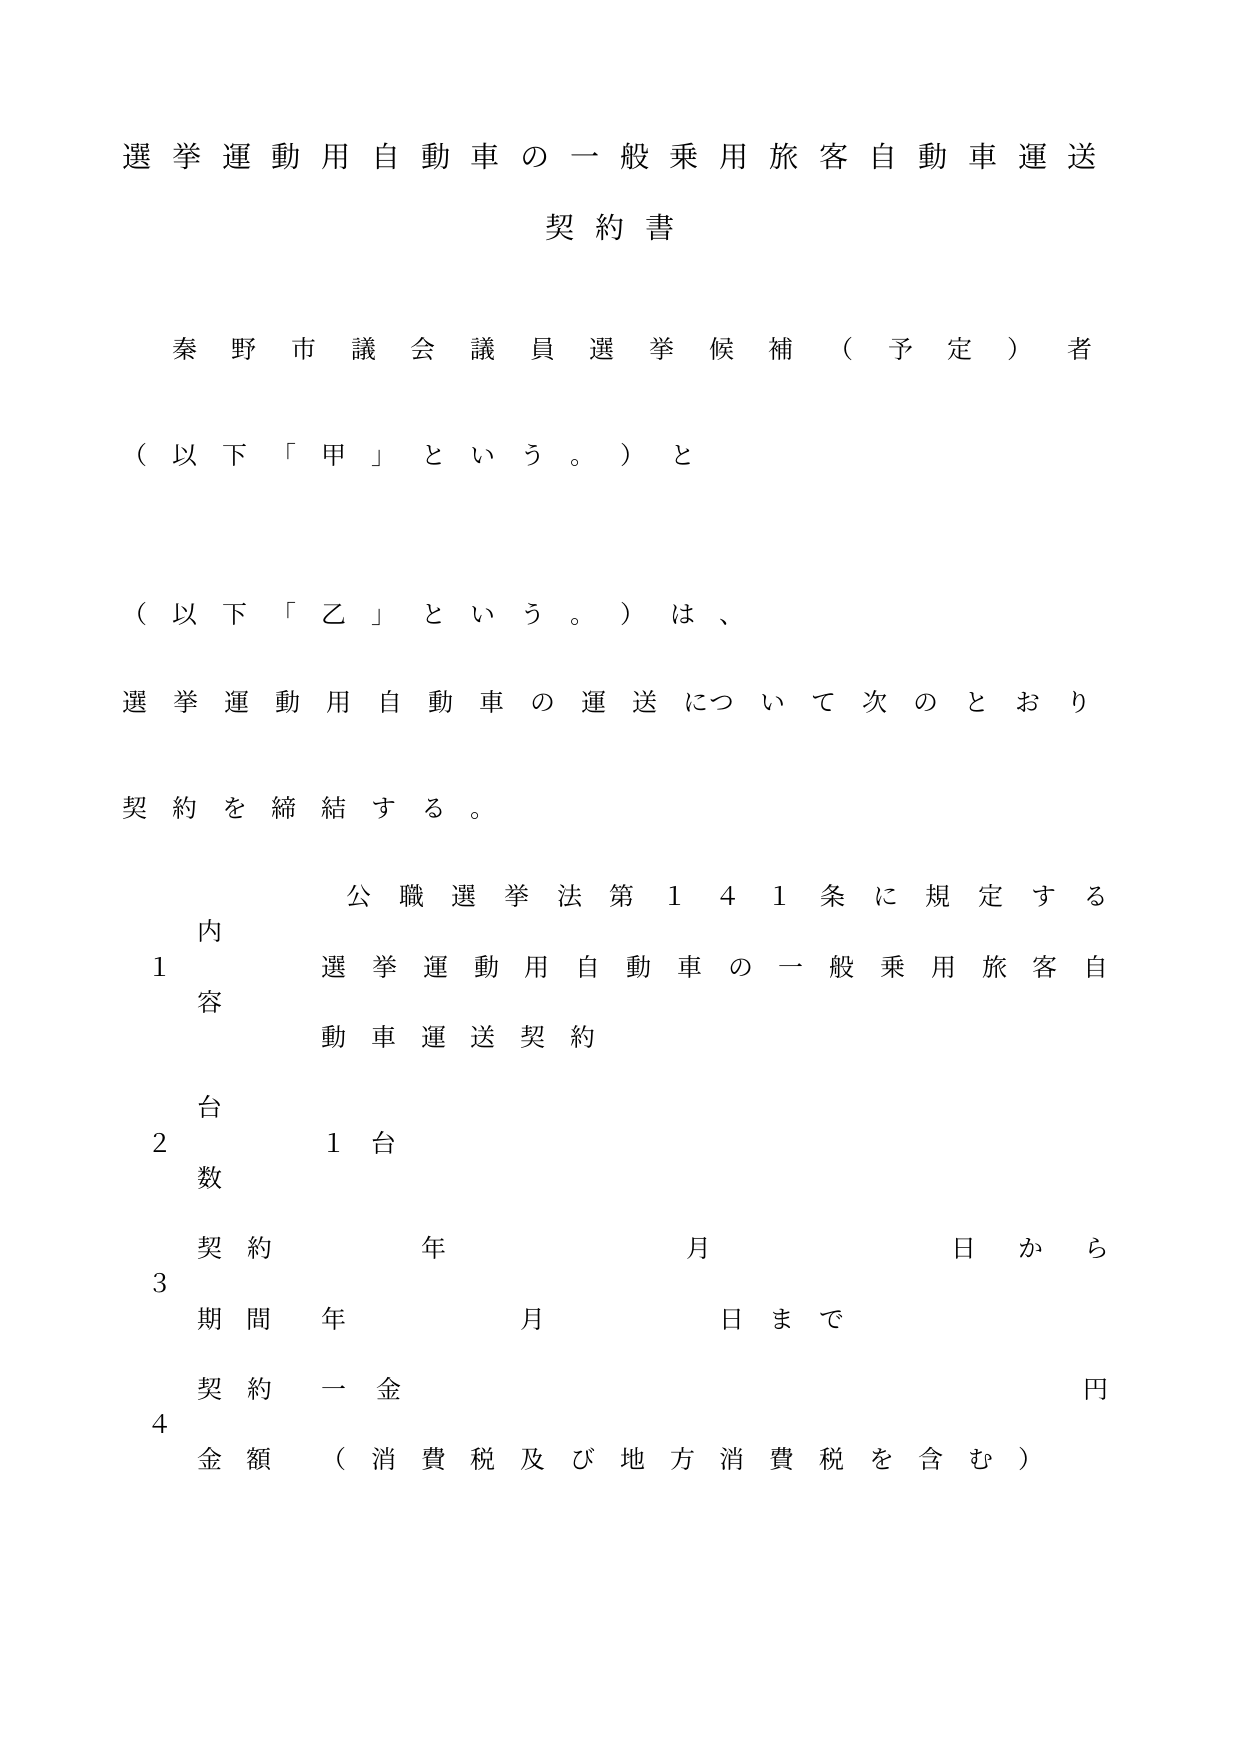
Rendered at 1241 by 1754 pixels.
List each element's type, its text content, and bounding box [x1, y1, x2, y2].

text 秦野市議会議員選挙候補（予定）者 （以下「甲」という。）と [122, 313, 1118, 489]
table_cell 契約期間 [169, 1212, 307, 1353]
table_cell 契約金額 [169, 1353, 307, 1493]
table_cell 一金 円（消費税及び地方消費税を含む） [308, 1353, 1144, 1493]
table_cell 年 月 日から 年 月 日まで [308, 1212, 1144, 1353]
table_header １ [122, 860, 169, 1071]
table_cell 台 数 [169, 1071, 307, 1212]
table_cell ４ [122, 1353, 169, 1493]
table_cell １台 [308, 1071, 1144, 1212]
table_cell ２ [122, 1071, 169, 1212]
table_header 公職選挙法第１４１条に規定する選挙運動用自動車の一般乗用旅客自動車運送契約 [308, 860, 1144, 1071]
table_cell ３ [122, 1212, 169, 1353]
table_header 内 容 [169, 860, 307, 1071]
text 選挙運動用自動車の一般乗用旅客自動車運送契約書 [122, 120, 1118, 261]
text 選挙運動用自動車の運送について次のとおり契約を締結する。 [122, 666, 1118, 842]
text （以下「乙」という。）は、 [122, 507, 1118, 648]
